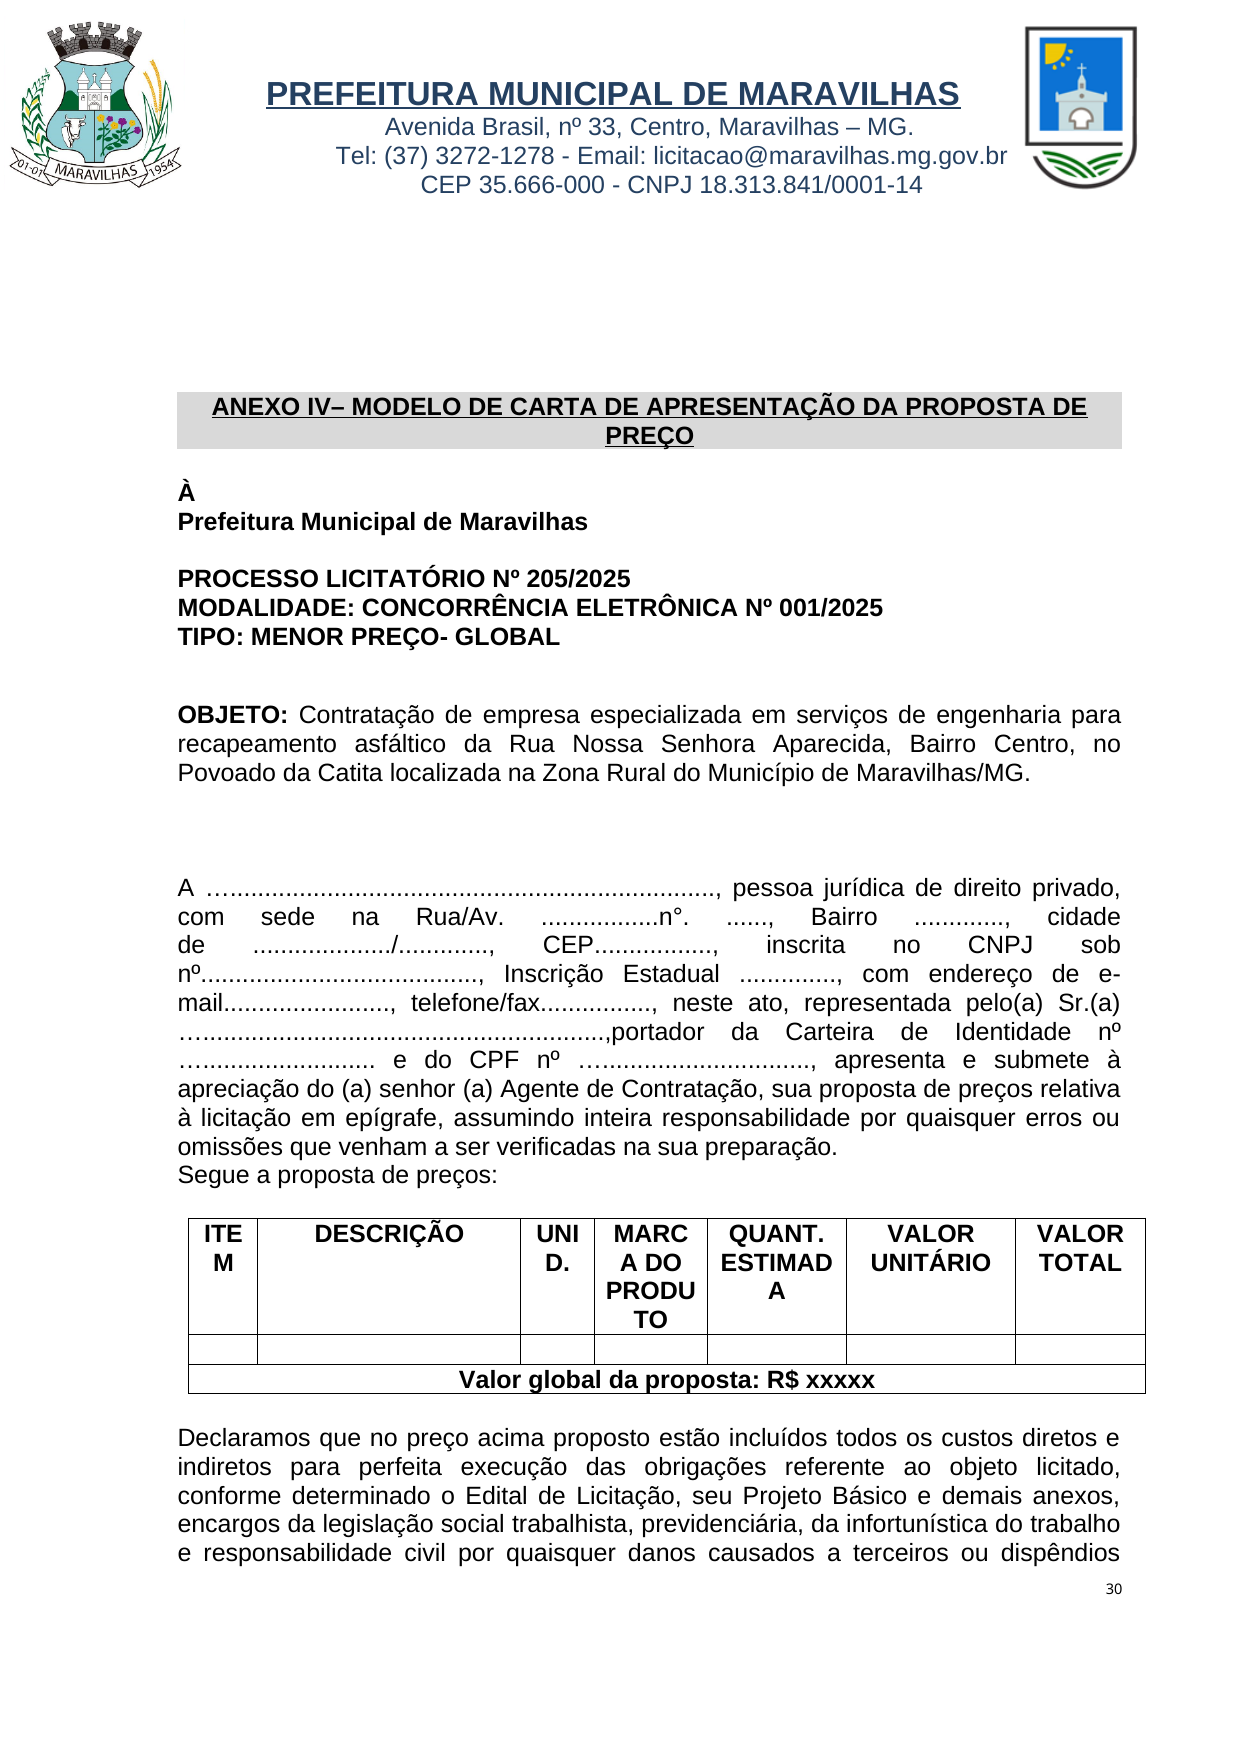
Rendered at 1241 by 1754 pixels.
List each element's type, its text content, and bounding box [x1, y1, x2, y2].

text A …......................................................................, pessoa jurídica de direito privado, com sede na Rua/Av. .................n°. ......, Bairro ............., cidade de ..................../............., CEP................., inscrita no CNPJ sob nº........................................, Inscrição Estadual .............., com endereço de e-mail........................, telefone/fax................, neste ato, representada pelo(a) Sr.(a) …..........................................................,portador da Carteira de Identidade nº …......................... e do CPF nº ….............................., apresenta e submete à apreciação do (a) senhor (a) Agente de Contratação, sua proposta de preços relativa à licitação em epígrafe, assumindo inteira responsabilidade por quaisquer erros ou omissões que venham a ser verificadas na sua preparação. [177, 873, 1122, 1160]
text À [177, 478, 1122, 507]
text MODALIDADE: CONCORRÊNCIA ELETRÔNICA Nº 001/2025 [177, 593, 1122, 622]
table_cell [847, 1335, 1015, 1363]
text Prefeitura Municipal de Maravilhas [177, 507, 1122, 536]
text Segue a proposta de preços: [177, 1160, 1122, 1189]
table_header VALOR UNITÁRIO [847, 1219, 1015, 1334]
table_header ITEM [189, 1219, 257, 1334]
table_header VALOR TOTAL [1016, 1219, 1145, 1334]
picture [3, 16, 186, 190]
table_header DESCRIÇÃO [258, 1219, 520, 1334]
text OBJETO: Contratação de empresa especializada em serviços de engenharia para recapeamento asfáltico da Rua Nossa Senhora Aparecida, Bairro Centro, no Povoado da Catita localizada na Zona Rural do Município de Maravilhas/MG. [177, 700, 1122, 786]
table_cell [521, 1335, 594, 1363]
table_cell [595, 1335, 707, 1363]
table_cell [258, 1335, 520, 1363]
text TIPO: MENOR PREÇO- GLOBAL [177, 622, 1122, 651]
table_cell Valor global da proposta: R$ xxxxx [189, 1365, 1145, 1393]
table_header QUANT. ESTIMADA [708, 1219, 846, 1334]
text PROCESSO LICITATÓRIO Nº 205/2025 [177, 564, 1122, 593]
table_cell [189, 1335, 257, 1363]
table_cell [1016, 1335, 1145, 1363]
table_header MARCA DO PRODUTO [595, 1219, 707, 1334]
picture [1012, 17, 1151, 199]
table_header UNID. [521, 1219, 594, 1334]
text ANEXO IV– MODELO DE CARTA DE APRESENTAÇÃO DA PROPOSTA DE PREÇO [177, 392, 1122, 449]
table_cell [708, 1335, 846, 1363]
